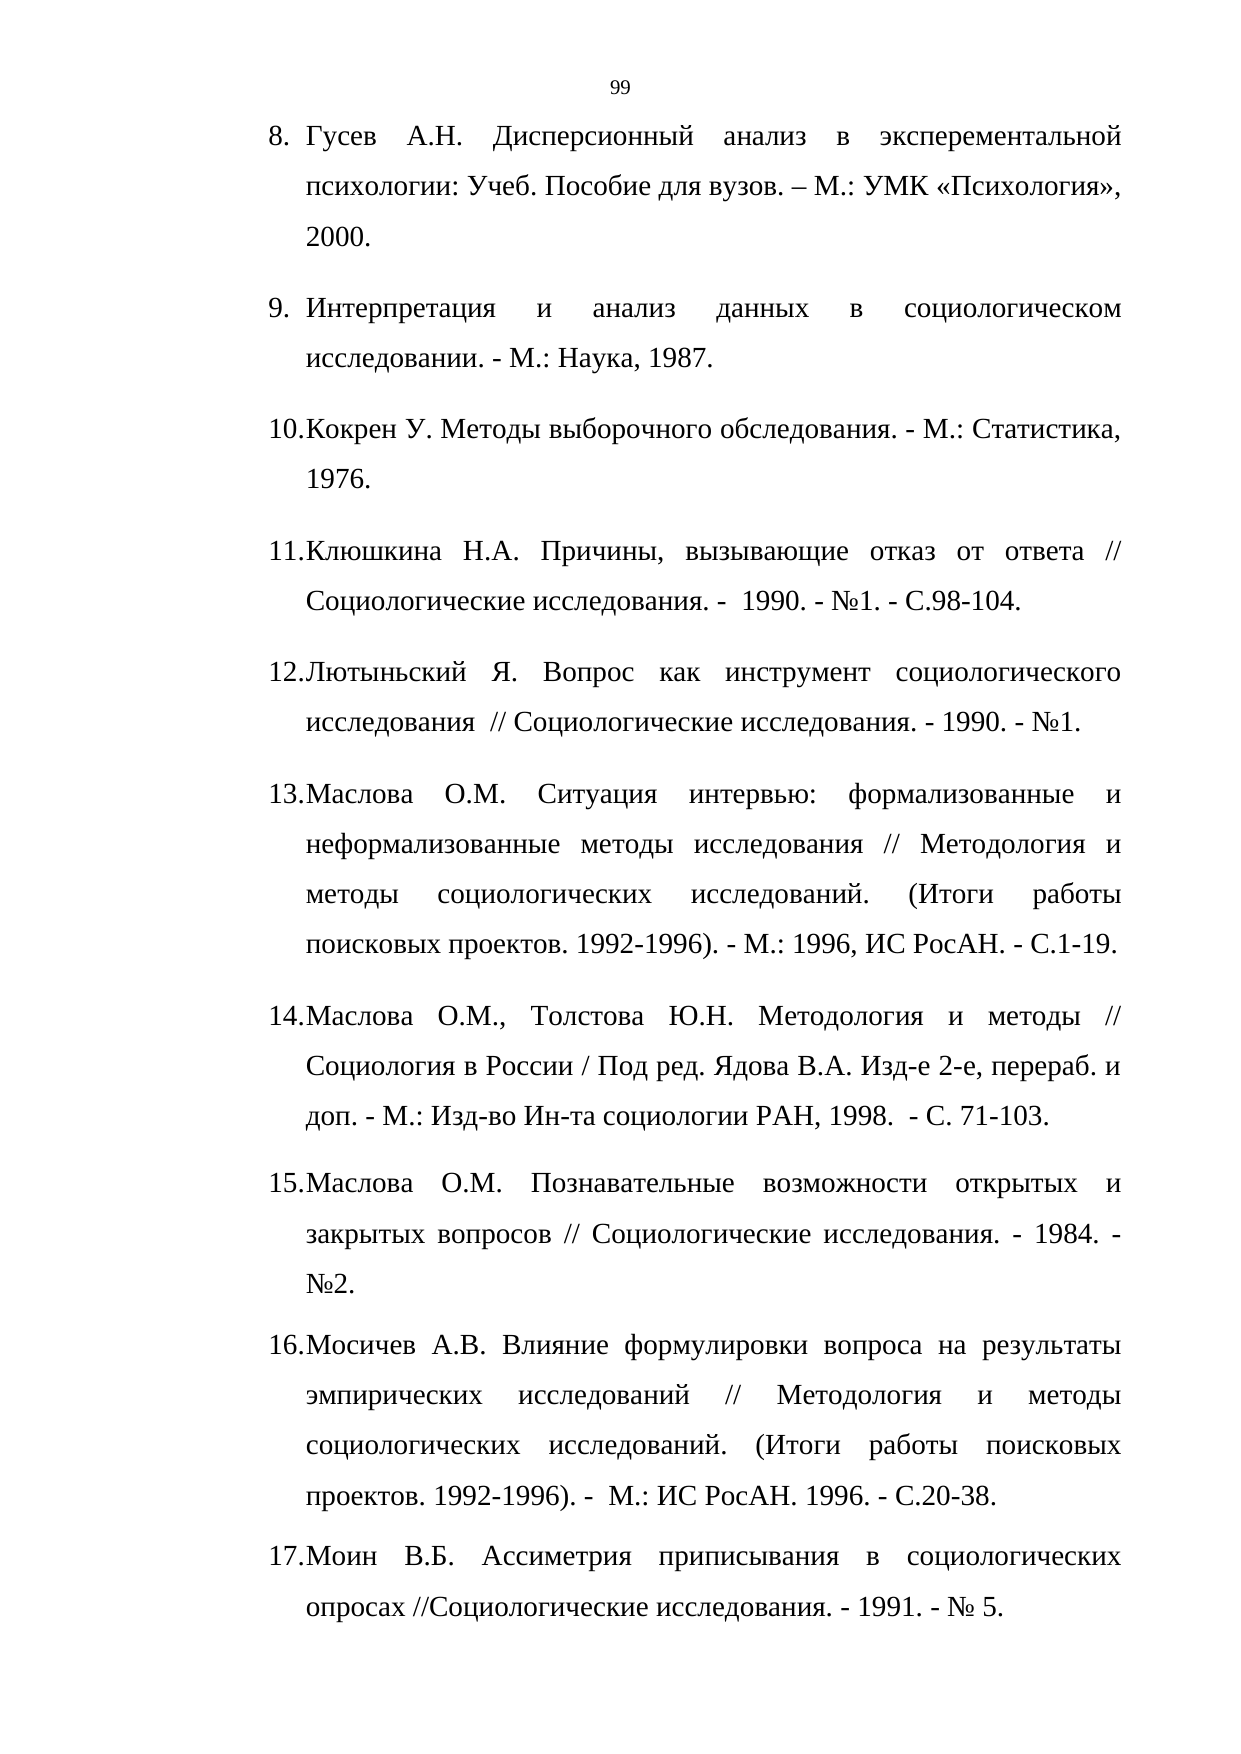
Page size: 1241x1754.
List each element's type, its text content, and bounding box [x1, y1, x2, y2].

list Мосичев А.В. Влияние формулировки вопроса на результаты эмпирических исследований // Методология и методы социологических исследований. (Итоги работы поисковых проектов. 1992-1996). - М.: ИС РосАН. 1996. - С.20-38. [268, 1327, 1122, 1511]
list Клюшкина Н.А. Причины, вызывающие отказ от ответа // Социологические исследования. - 1990. - №1. - С.98-104. [268, 533, 1122, 617]
list Моин В.Б. Ассиметрия приписывания в социологических опросах //Социологические исследования. - 1991. - № 5. [268, 1538, 1122, 1622]
list Интерпретация и анализ данных в социологическом исследовании. - М.: Наука, 1987. [268, 290, 1122, 374]
list Гусев А.Н. Дисперсионный анализ в эксперементальной психологии: Учеб. Пособие для вузов. – М.: УМК «Психология», 2000. [268, 118, 1122, 252]
list Маслова О.М. Познавательные возможности открытых и закрытых вопросов // Социологические исследования. - 1984. - №2. [268, 1165, 1122, 1299]
list Лютыньский Я. Вопрос как инструмент социологического исследования // Социологические исследования. - 1990. - №1. [268, 654, 1122, 738]
list Маслова О.М. Ситуация интервью: формализованные и неформализованные методы исследования // Методология и методы социологических исследований. (Итоги работы поисковых проектов. 1992-1996). - М.: 1996, ИС РосАН. - С.1-19. [268, 776, 1122, 960]
list Маслова О.М., Толстова Ю.Н. Методология и методы // Социология в России / Под ред. Ядова В.А. Изд-е 2-е, перераб. и доп. - М.: Изд-во Ин-та социологии РАН, 1998. - С. 71-103. [268, 998, 1122, 1132]
list Кокрен У. Методы выборочного обследования. - М.: Статистика, 1976. [268, 411, 1122, 495]
